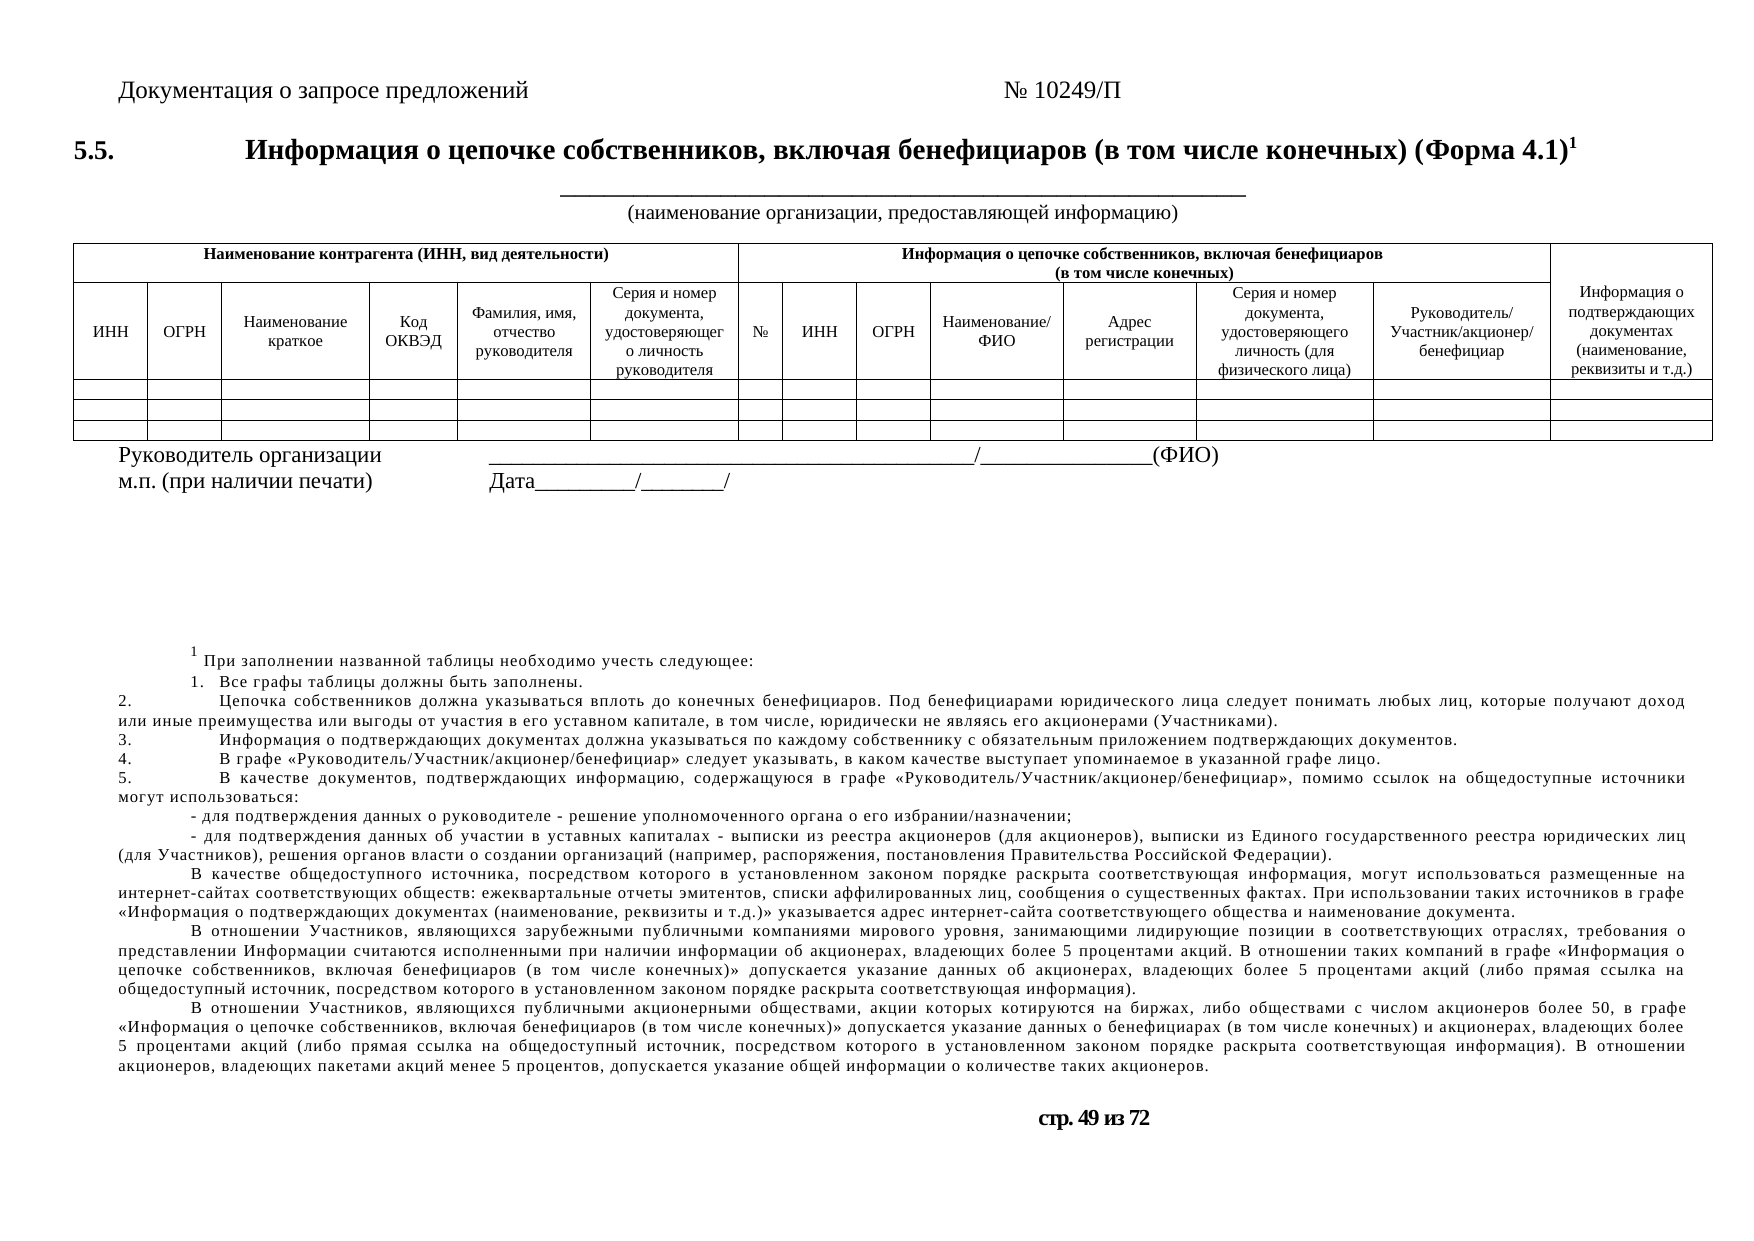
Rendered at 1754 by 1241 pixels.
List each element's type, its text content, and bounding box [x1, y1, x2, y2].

table_cell Фамилия, имя, отчество руководителя [458, 283, 590, 379]
table_cell [148, 380, 221, 399]
table_cell [222, 380, 369, 399]
table_cell [1197, 400, 1373, 419]
table_cell [1374, 380, 1550, 399]
table_cell [1197, 421, 1373, 440]
table_header Информация о подтверждающих документах (наименование, реквизиты и т.д.) [1551, 244, 1712, 379]
table_cell [1551, 380, 1712, 399]
table_cell [1374, 400, 1550, 419]
table_cell ОГРН [857, 283, 930, 379]
table_cell [148, 400, 221, 419]
table_cell [783, 400, 856, 419]
table_cell [222, 400, 369, 419]
table_cell [857, 421, 930, 440]
table_cell [783, 421, 856, 440]
table_cell [931, 400, 1063, 419]
table_cell ОГРН [148, 283, 221, 379]
table_cell [1064, 400, 1196, 419]
table_cell [458, 421, 590, 440]
table_cell ИНН [783, 283, 856, 379]
table_cell Руководитель/ Участник/акционер/ бенефициар [1374, 283, 1550, 379]
text Руководитель организации /_______________(ФИО) [118, 441, 1687, 467]
table_cell [74, 400, 147, 419]
table_cell [931, 421, 1063, 440]
table_cell [458, 380, 590, 399]
text _______________________________________________ [118, 166, 1687, 199]
table_cell [1064, 421, 1196, 440]
table_cell [370, 400, 457, 419]
table_cell [1551, 421, 1712, 440]
table_cell [931, 380, 1063, 399]
table_cell [591, 421, 738, 440]
table_cell [74, 421, 147, 440]
table_cell [783, 380, 856, 399]
text (наименование организации, предоставляющей информацию) [118, 199, 1687, 224]
table_cell Серия и номер документа, удостоверяющего личность руководителя [591, 283, 738, 379]
table_cell [148, 421, 221, 440]
table_cell № [739, 283, 782, 379]
table_cell [1374, 421, 1550, 440]
table_cell [74, 380, 147, 399]
table_cell [370, 380, 457, 399]
list Информация о цепочке собственников, включая бенефициаров (в том числе конечных) (Форма 4.1) [74, 132, 1687, 166]
table_cell [857, 380, 930, 399]
table_cell Серия и номер документа, удостоверяющего личность (для физического лица) [1197, 283, 1373, 379]
table_cell [370, 421, 457, 440]
table_cell [1064, 380, 1196, 399]
table_cell [739, 400, 782, 419]
table_cell [458, 400, 590, 419]
table_header Информация о цепочке собственников, включая бенефициаров (в том числе конечных) [739, 244, 1550, 282]
table_cell ИНН [74, 283, 147, 379]
table_cell [591, 380, 738, 399]
table_cell [222, 421, 369, 440]
table_cell [591, 400, 738, 419]
table_cell Код ОКВЭД [370, 283, 457, 379]
table_cell Наименование/ФИО [931, 283, 1063, 379]
table_header Наименование контрагента (ИНН, вид деятельности) [74, 244, 738, 282]
table_cell [1197, 380, 1373, 399]
table_cell Наименование краткое [222, 283, 369, 379]
table_cell [739, 421, 782, 440]
table_cell Адрес регистрации [1064, 283, 1196, 379]
table_cell [739, 380, 782, 399]
text м.п. (при наличии печати) Дата / / [118, 467, 1687, 493]
table_cell [1551, 400, 1712, 419]
table_cell [857, 400, 930, 419]
